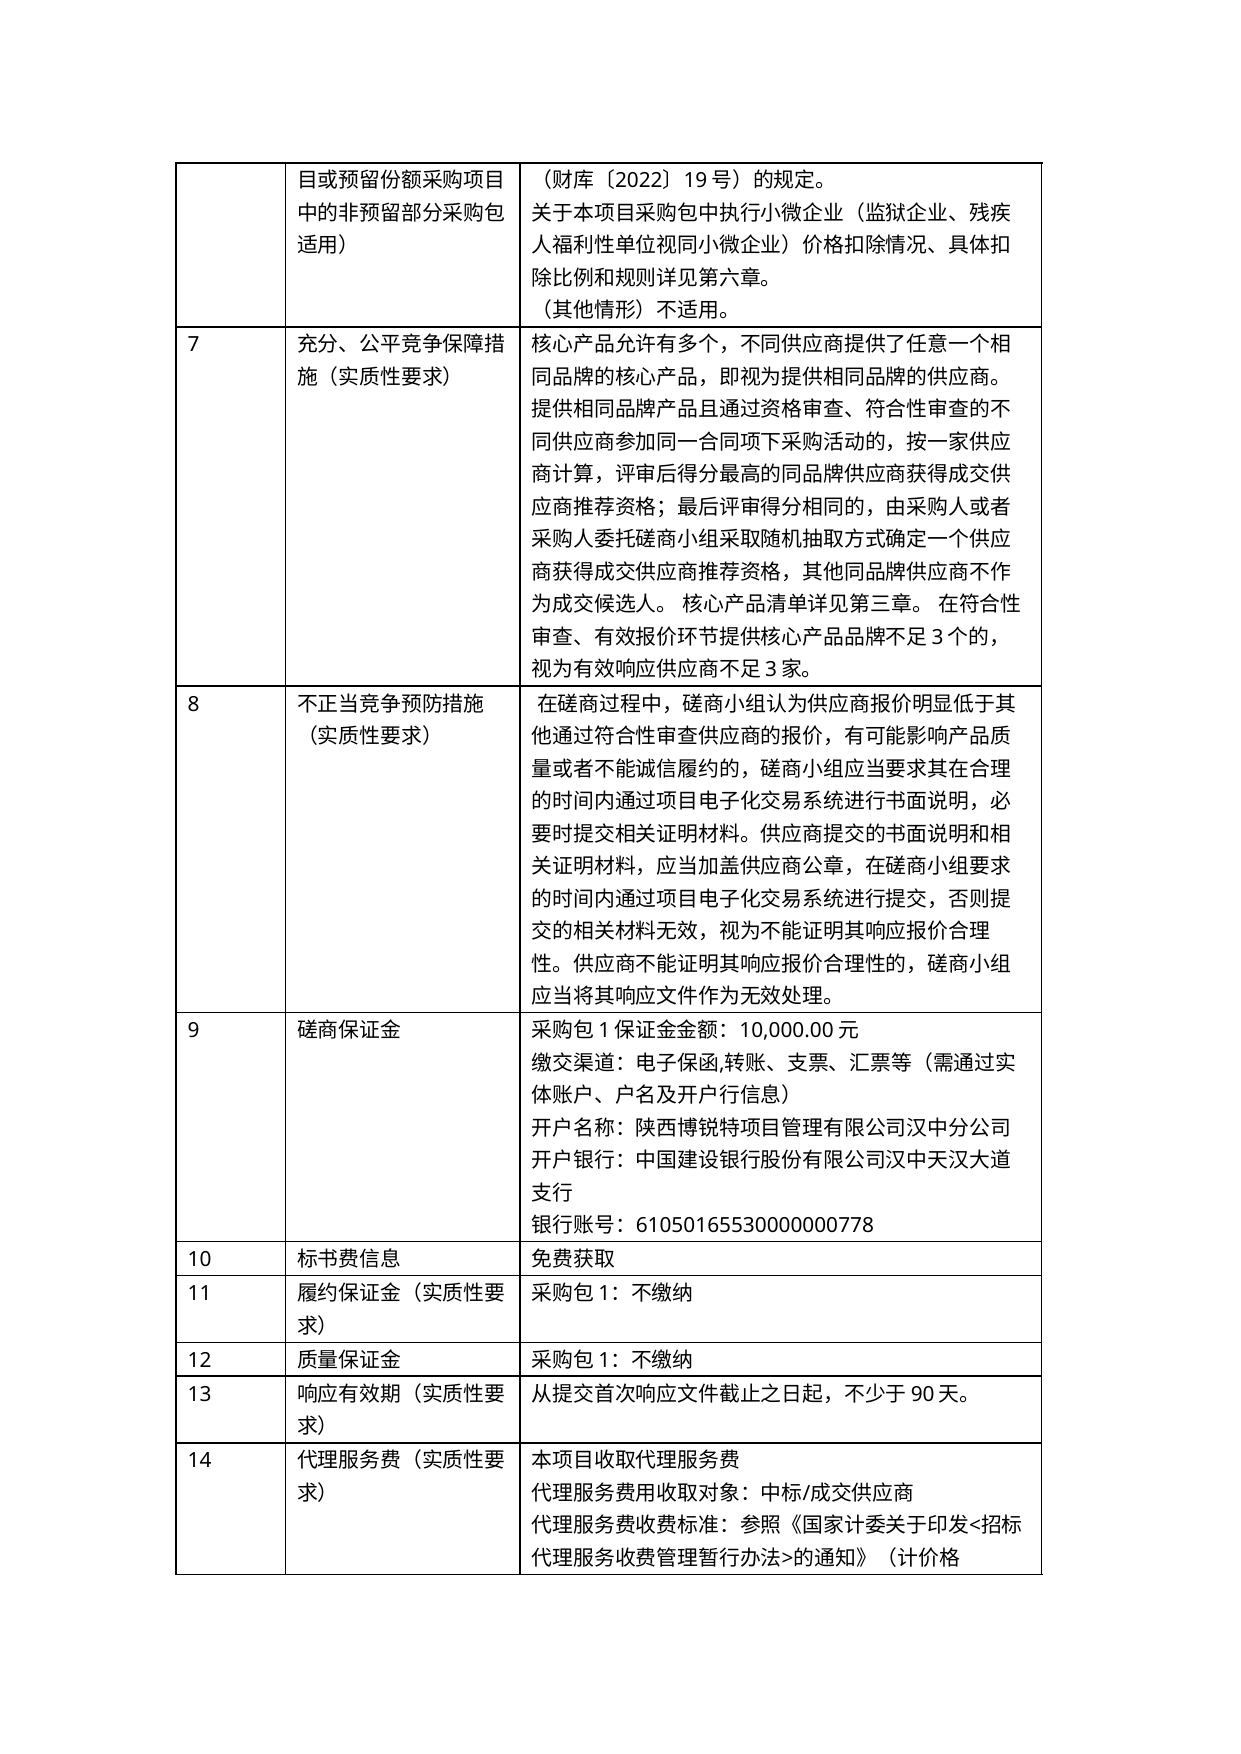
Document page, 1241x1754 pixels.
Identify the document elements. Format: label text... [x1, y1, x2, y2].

table_cell 标书费信息 [286, 1242, 519, 1275]
table_cell 核心产品允许有多个，不同供应商提供了任意一个相同品牌的核心产品，即视为提供相同品牌的供应商。 提供相同品牌产品且通过资格审查、符合性审查的不同供应商参加同一合同项下采购活动的，按一家供应商计算，评审后得分最高的同品牌供应商获得成交供应商推荐资格；最后评审得分相同的，由采购人或者采购人委托磋商小组采取随机抽取方式确定一个供应商获得成交供应商推荐资格，其他同品牌供应商不作为成交候选人。 核心产品清单详见第三章。 在符合性审查、有效报价环节提供核心产品品牌不足3个的，视为有效响应供应商不足3家。 [521, 328, 1041, 685]
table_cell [286, 164, 519, 326]
table_cell 10 [177, 1242, 285, 1275]
table_cell 履约保证金（实质性要求） [286, 1276, 519, 1341]
table_cell 不正当竞争预防措施 （实质性要求） [286, 687, 519, 1012]
table_cell 采购包1：不缴纳 [521, 1276, 1041, 1341]
table_cell 11 [177, 1276, 285, 1341]
table_cell 充分、公平竞争保障措施（实质性要求） [286, 328, 519, 685]
table_cell 14 [177, 1444, 285, 1573]
table_cell 12 [177, 1343, 285, 1375]
table_cell 质量保证金 [286, 1343, 519, 1375]
table_cell 磋商保证金 [286, 1013, 519, 1241]
table_cell 7 [177, 328, 285, 685]
table_cell 13 [177, 1377, 285, 1442]
table_cell 在磋商过程中，磋商小组认为供应商报价明显低于其他通过符合性审查供应商的报价，有可能影响产品质量或者不能诚信履约的，磋商小组应当要求其在合理的时间内通过项目电子化交易系统进行书面说明，必要时提交相关证明材料。供应商提交的书面说明和相关证明材料，应当加盖供应商公章，在磋商小组要求的时间内通过项目电子化交易系统进行提交，否则提交的相关材料无效，视为不能证明其响应报价合理性。供应商不能证明其响应报价合理性的，磋商小组应当将其响应文件作为无效处理。 [521, 687, 1041, 1012]
table_cell 8 [177, 687, 285, 1012]
table_cell 响应有效期（实质性要求） [286, 1377, 519, 1442]
table_cell 从提交首次响应文件截止之日起，不少于90天。 [521, 1377, 1041, 1442]
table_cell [521, 164, 1041, 326]
table_cell 采购包1保证金金额：10,000.00元 缴交渠道：电子保函,转账、支票、汇票等（需通过实体账户、户名及开户行信息） 开户名称：陕西博锐特项目管理有限公司汉中分公司 开户银行：中国建设银行股份有限公司汉中天汉大道支行 银行账号：61050165530000000778 [521, 1013, 1041, 1241]
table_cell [521, 1444, 1041, 1573]
table_cell 9 [177, 1013, 285, 1241]
table_cell 免费获取 [521, 1242, 1041, 1275]
table_cell 采购包1：不缴纳 [521, 1343, 1041, 1375]
table_cell 6 [177, 164, 285, 326]
table_cell 代理服务费（实质性要求） [286, 1444, 519, 1573]
